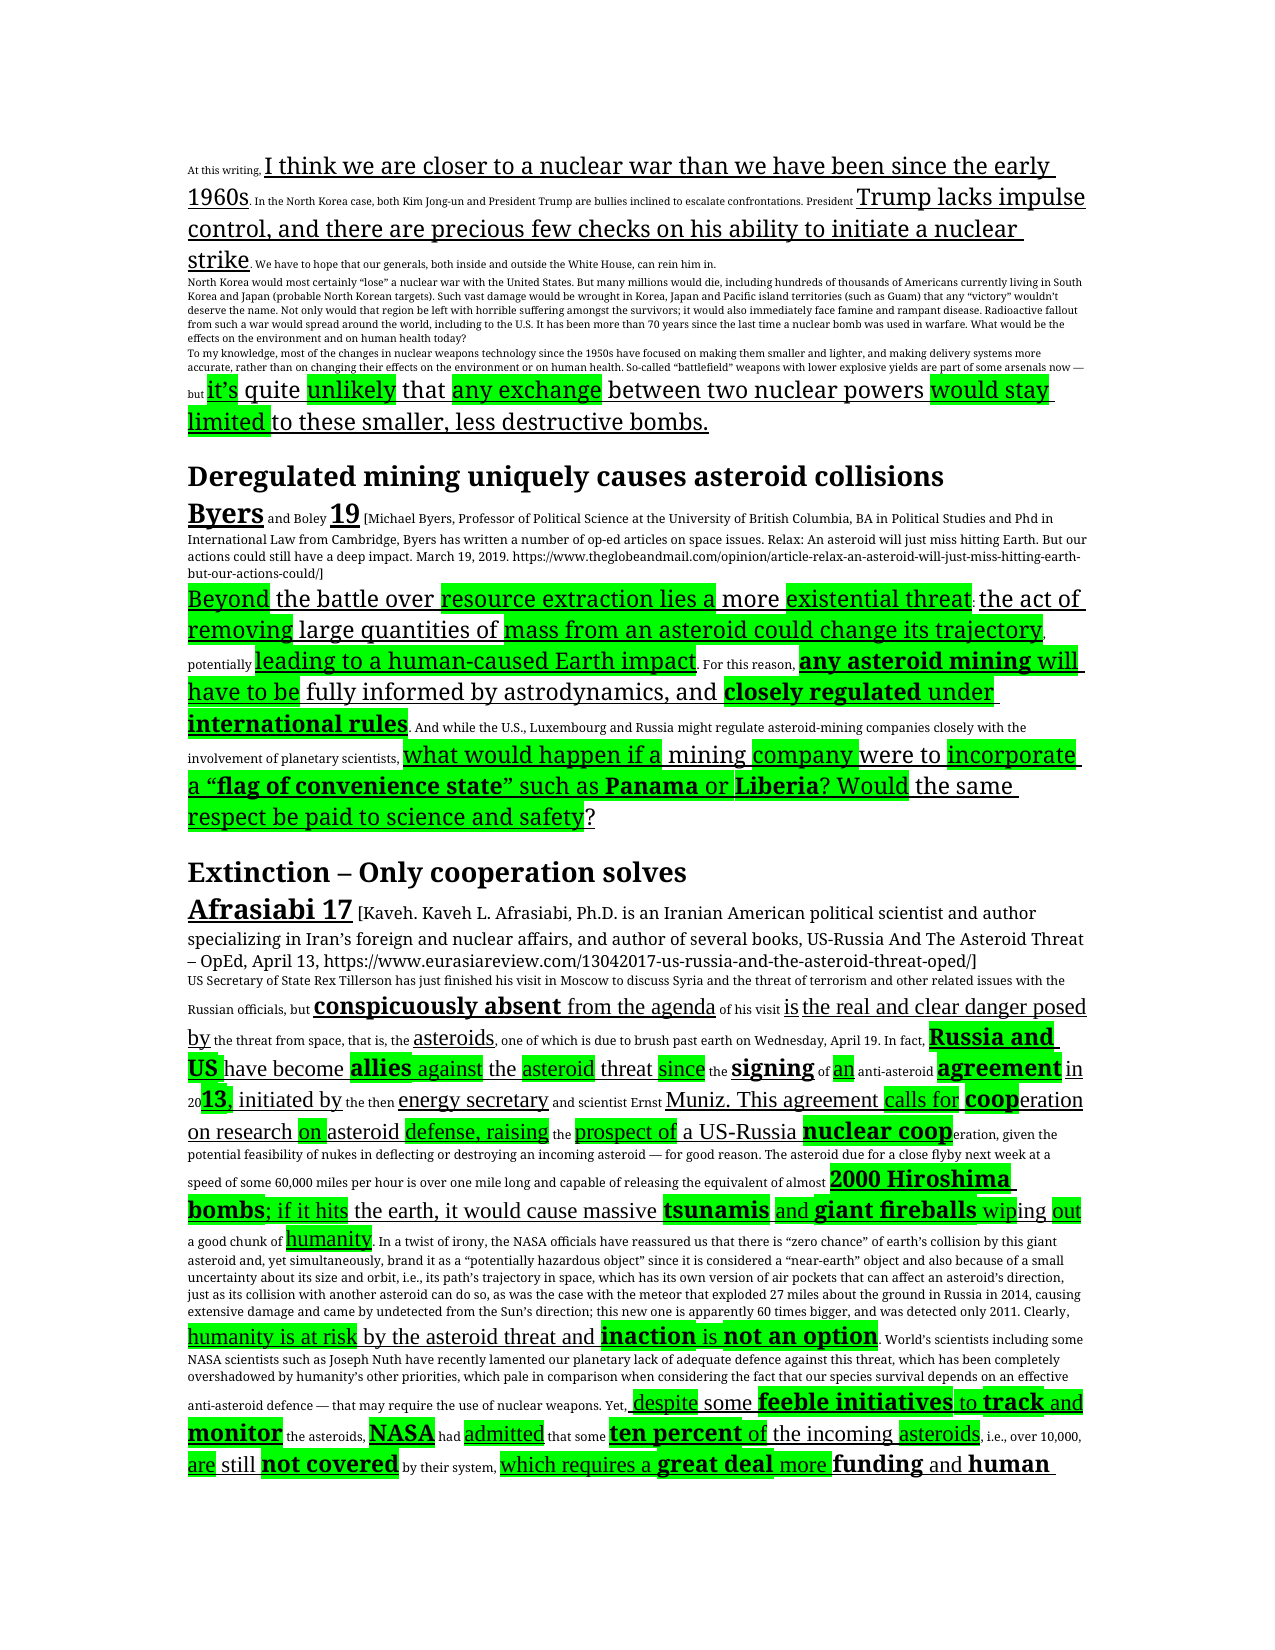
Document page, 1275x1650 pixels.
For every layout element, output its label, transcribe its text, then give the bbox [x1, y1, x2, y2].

text Afrasiabi 17 [Kaveh. Kaveh L. Afrasiabi, Ph.D. is an Iranian American political scientist and author specializing in Iran’s foreign and nuclear affairs, and author of several books, US-Russia And The Asteroid Threat – OpEd, April 13, https://www.eurasiareview.com/13042017-us-russia-and-the-asteroid-threat-oped/] [187, 890, 1087, 972]
text North Korea would most certainly “lose” a nuclear war with the United States. But many millions would die, including hundreds of thousands of Americans currently living in South Korea and Japan (probable North Korean targets). Such vast damage would be wrought in Korea, Japan and Pacific island territories (such as Guam) that any “victory” wouldn’t deserve the name. Not only would that region be left with horrible suffering amongst the survivors; it would also immediately face famine and rampant disease. Radioactive fallout from such a war would spread around the world, including to the U.S. It has been more than 70 years since the last time a nuclear bomb was used in warfare. What would be the effects on the environment and on human health today? [187, 275, 1087, 346]
text Beyond the battle over resource extraction lies a more existential threat: the act of removing large quantities of mass from an asteroid could change its trajectory, potentially leading to a human-caused Earth impact. For this reason, any asteroid mining will have to be fully informed by astrodynamics, and closely regulated under international rules. And while the U.S., Luxembourg and Russia might regulate asteroid-mining companies closely with the involvement of planetary scientists, what would happen if a mining company were to incorporate a “flag of convenience state” such as Panama or Liberia? Would the same respect be paid to science and safety? [187, 582, 1087, 832]
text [187, 972, 1087, 1479]
subtitle Extinction – Only cooperation solves [187, 853, 1087, 890]
subtitle Deregulated mining uniquely causes asteroid collisions [187, 457, 1087, 494]
text To my knowledge, most of the changes in nuclear weapons technology since the 1950s have focused on making them smaller and lighter, and making delivery systems more accurate, rather than on changing their effects on the environment or on human health. So-called “battlefield” weapons with lower explosive yields are part of some arsenals now — but it’s quite unlikely that any exchange between two nuclear powers would stay limited to these smaller, less destructive bombs. [187, 346, 1087, 437]
text At this writing, I think we are closer to a nuclear war than we have been since the early 1960s. In the North Korea case, both Kim Jong-un and President Trump are bullies inclined to escalate confrontations. President Trump lacks impulse control, and there are precious few checks on his ability to initiate a nuclear strike. We have to hope that our generals, both inside and outside the White House, can rein him in. [187, 150, 1087, 275]
text Byers and Boley 19 [Michael Byers, Professor of Political Science at the University of British Columbia, BA in Political Studies and Phd in International Law from Cambridge, Byers has written a number of op-ed articles on space issues. Relax: An asteroid will just miss hitting Earth. But our actions could still have a deep impact. March 19, 2019. https://www.theglobeandmail.com/opinion/article-relax-an-asteroid-will-just-miss-hitting-earth-but-our-actions-could/] [187, 494, 1087, 582]
